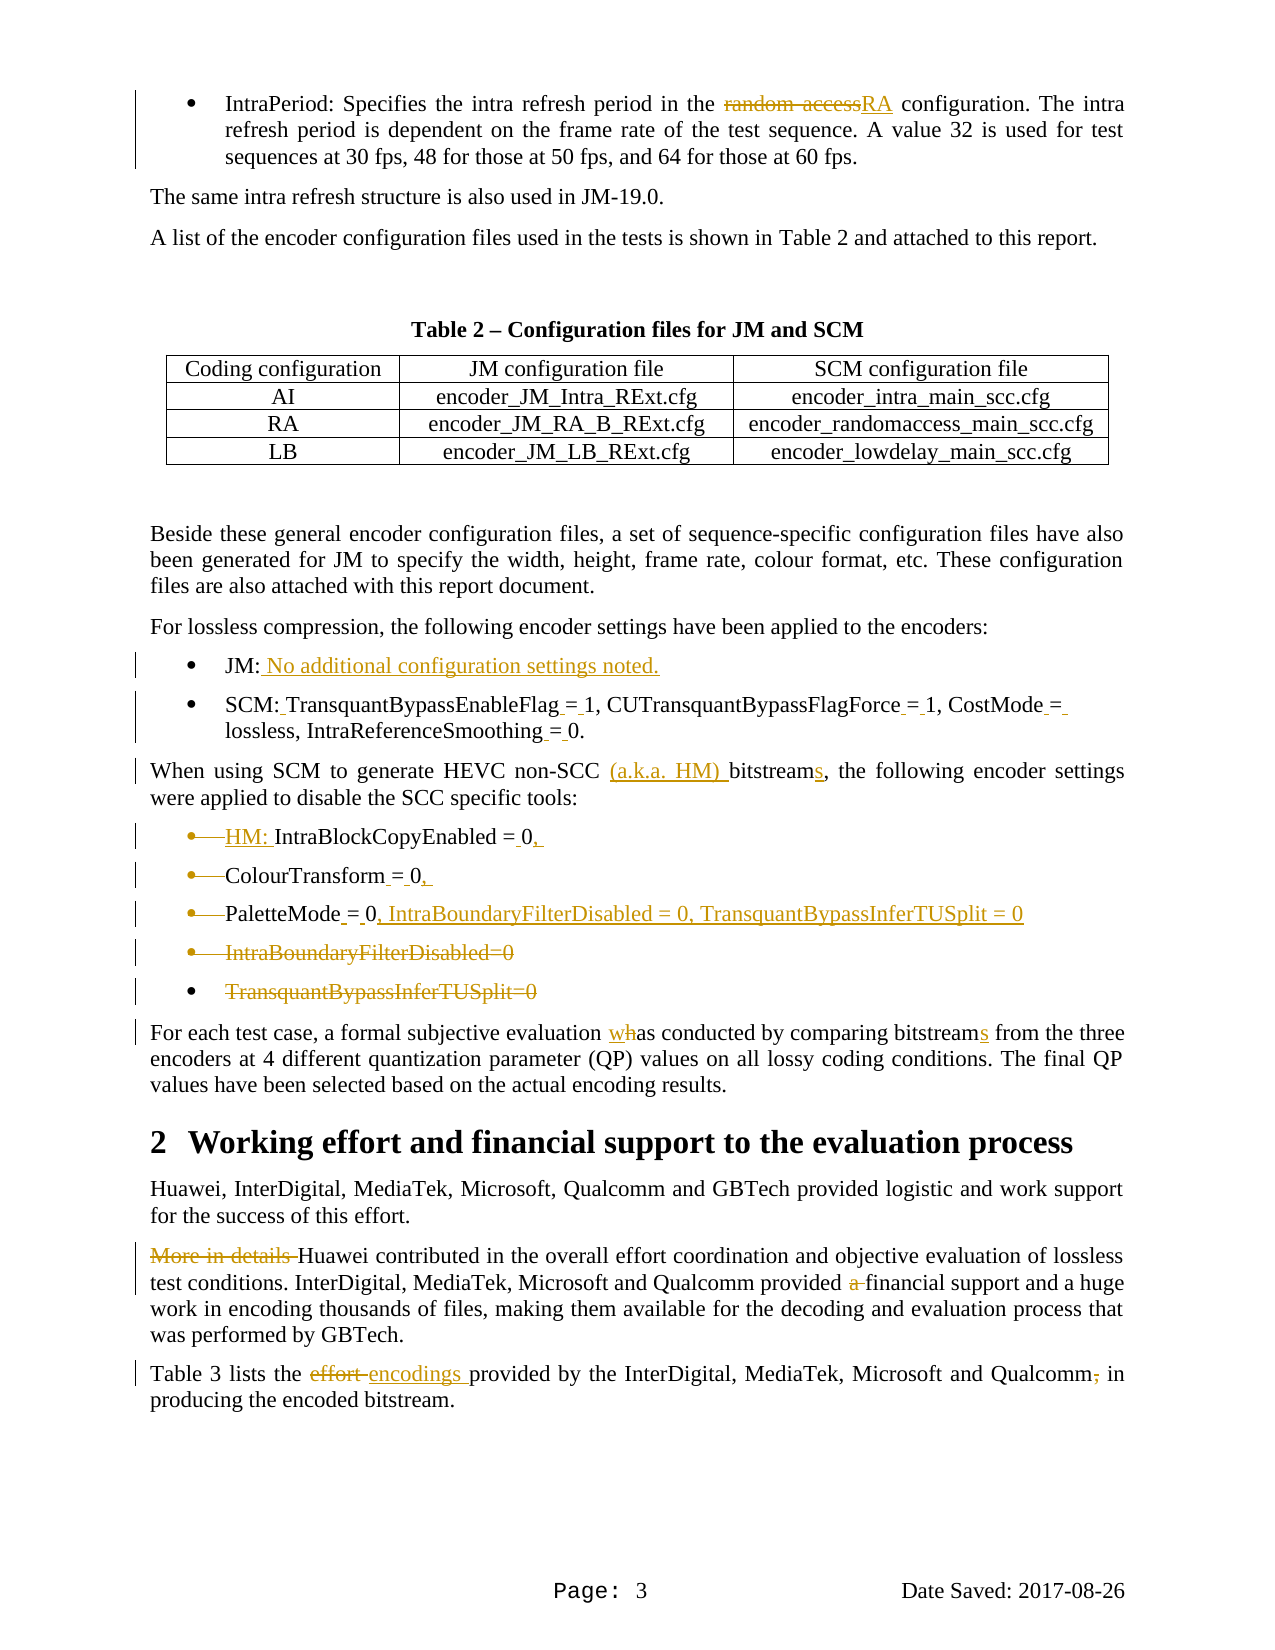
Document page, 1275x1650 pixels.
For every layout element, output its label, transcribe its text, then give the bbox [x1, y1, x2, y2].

list ColourTransform=0 [187, 862, 1125, 888]
table_header Coding configuration [167, 356, 399, 382]
text The same intra refresh structure is also used in JM-19.0. [150, 183, 1125, 209]
table_cell encoder_lowdelay_main_scc.cfg [734, 438, 1108, 464]
table_cell AI [167, 383, 399, 409]
text A list of the encoder configuration files used in the tests is shown in Table 2 and attached to this report. [150, 224, 1125, 250]
table_header JM configuration file [400, 356, 733, 382]
text Table 3 lists the provided by the InterDigital, MediaTek, Microsoft and Qualcomm in producing the encoded bitstream. [150, 1360, 1125, 1413]
text Beside these general encoder configuration files, a set of sequence-specific configuration files have also been generated for JM to specify the width, height, frame rate, colour format, etc. These configuration files are also attached with this report document. [150, 520, 1125, 599]
text Table 2 – Configuration files for JM and SCM [150, 316, 1125, 342]
text When using SCM to generate HEVC non-SCC bitstream, the following encoder settings were applied to disable the SCC specific tools: [150, 758, 1125, 810]
table_cell LB [167, 438, 399, 464]
table_cell RA [167, 410, 399, 437]
table_cell encoder_JM_Intra_RExt.cfg [400, 383, 733, 409]
text Huawei contributed in the overall effort coordination and objective evaluation of lossless test conditions. InterDigital, MediaTek, Microsoft and Qualcomm provided financial support and a huge work in encoding thousands of files, making them available for the decoding and evaluation process that was performed by GBTech. [150, 1242, 1125, 1348]
list PaletteMode=0 [187, 901, 1125, 927]
table_cell encoder_intra_main_scc.cfg [734, 383, 1108, 409]
table_cell encoder_randomaccess_main_scc.cfg [734, 410, 1108, 437]
list SCM:TransquantBypassEnableFlag=1, CUTransquantBypassFlagForce=1, CostMode=lossless, IntraReferenceSmoothing=0. [187, 691, 1125, 743]
text For lossless compression, the following encoder settings have been applied to the encoders: [150, 613, 1125, 639]
text Huawei, InterDigital, MediaTek, Microsoft, Qualcomm and GBTech provided logistic and work support for the success of this effort. [150, 1175, 1125, 1228]
table_cell encoder_JM_RA_B_RExt.cfg [400, 410, 733, 437]
text For each test case, a formal subjective evaluation as conducted by comparing bitstream from the three encoders at 4 different quantization parameter (QP) values on all lossy coding conditions. The final QP values have been selected based on the actual encoding results. [150, 1019, 1125, 1098]
list JM: [187, 652, 1125, 678]
list IntraBlockCopyEnabled =0 [187, 823, 1125, 849]
table_header SCM configuration file [734, 356, 1108, 382]
subtitle Working effort and financial support to the evaluation process [150, 1123, 1125, 1161]
table_cell encoder_JM_LB_RExt.cfg [400, 438, 733, 464]
list IntraPeriod: Specifies the intra refresh period in the configuration. The intra refresh period is dependent on the frame rate of the test sequence. A value 32 is used for test sequences at 30 fps, 48 for those at 50 fps, and 64 for those at 60 fps. [187, 90, 1125, 169]
